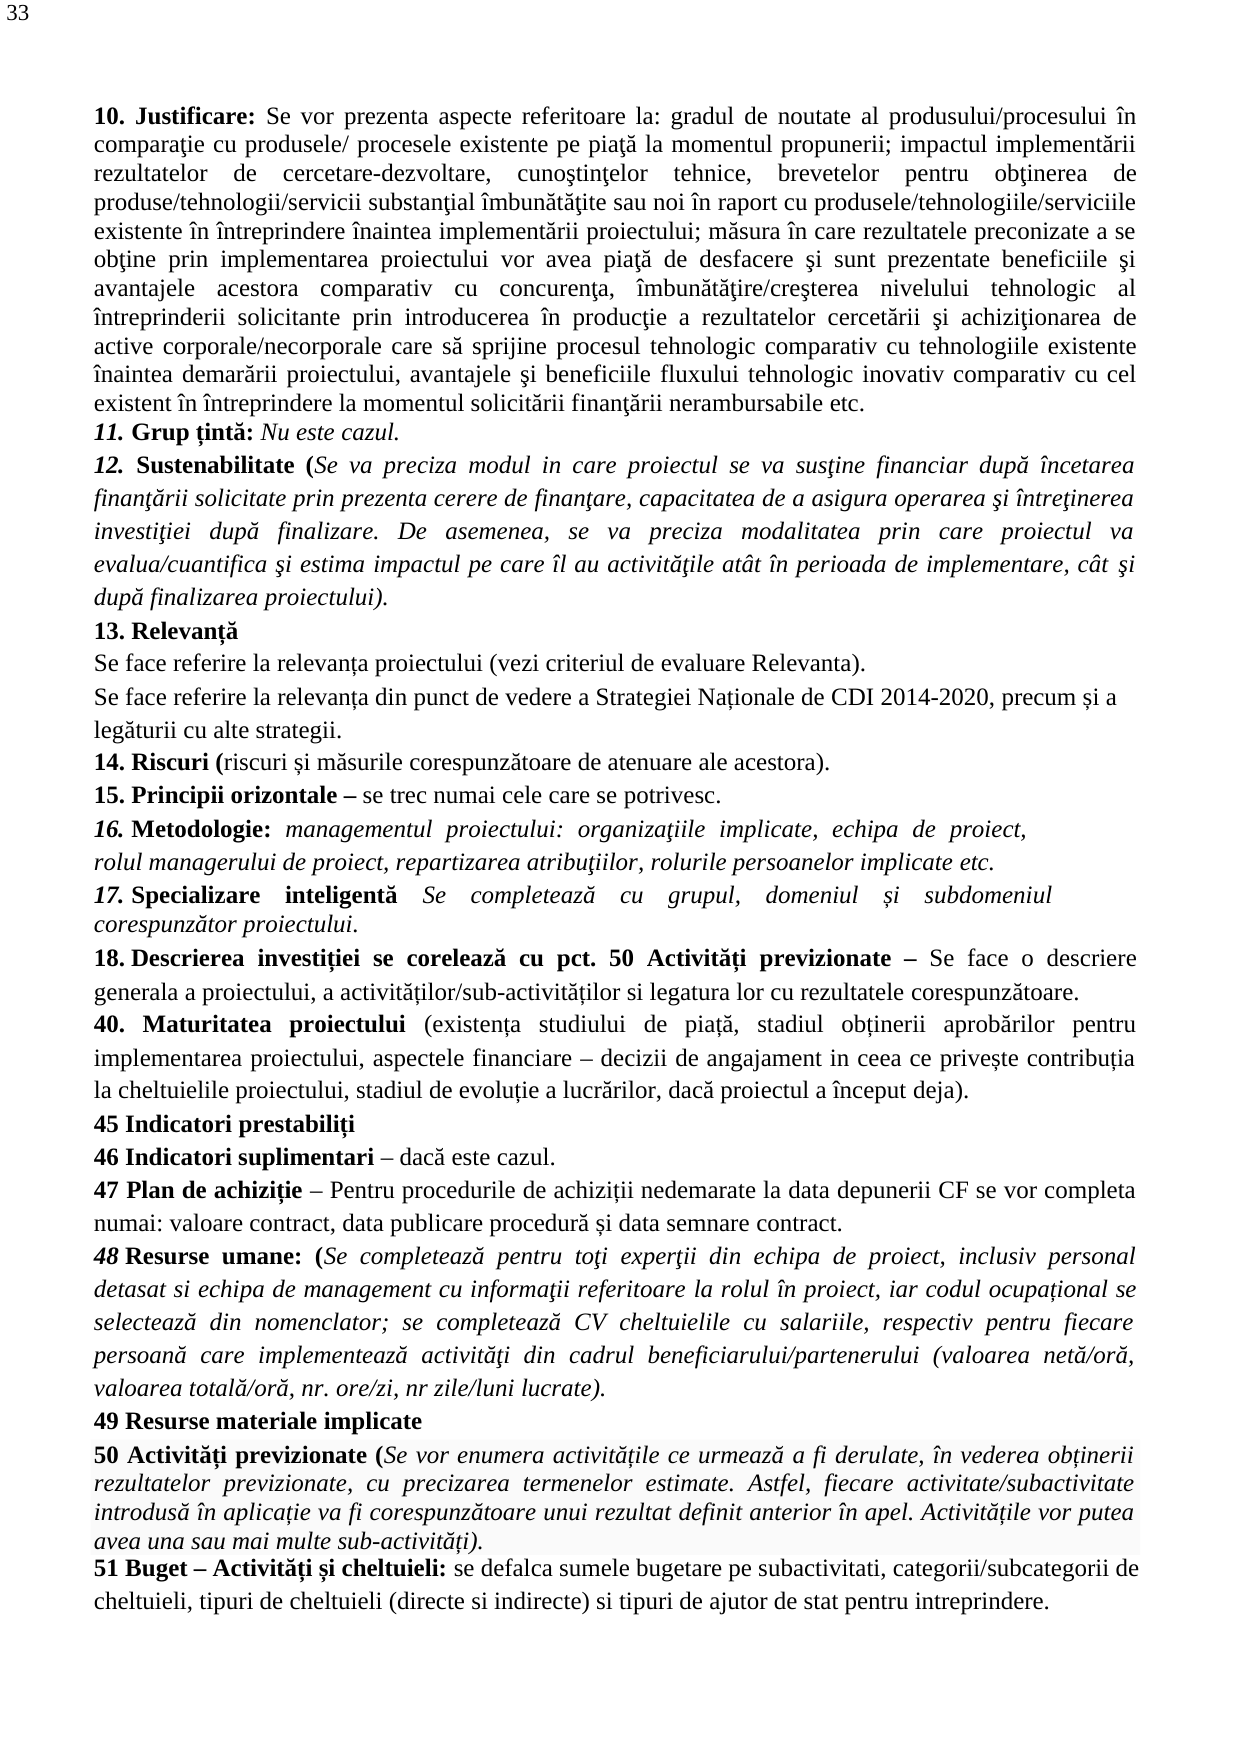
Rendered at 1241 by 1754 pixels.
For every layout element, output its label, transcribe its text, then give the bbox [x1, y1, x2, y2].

text 40. Maturitatea proiectului (existența studiului de piață, stadiul obținerii aprobărilor pentru implementarea proiectului, aspectele financiare – decizii de angajament in ceea ce privește contribuția la cheltuielile proiectului, stadiul de evoluție a lucrărilor, dacă proiectul a început deja). [94, 1009, 1137, 1104]
subtitle Resurse materiale implicate [94, 1406, 1226, 1435]
list Principii orizontale – se trec numai cele care se potrivesc. [94, 781, 1226, 809]
list Grup țintă: Nu este cazul. [94, 417, 1226, 446]
list Riscuri (riscuri și măsurile corespunzătoare de atenuare ale acestora). [94, 748, 1226, 776]
list Specializare inteligentă Se completează cu grupul, domeniul și subdomeniul corespunzător proiectului. [94, 880, 1055, 937]
list Justificare: Se vor prezenta aspecte referitoare la: gradul de noutate al produsului/procesului în comparaţie cu produsele/ procesele existente pe piaţă la momentul propunerii; impactul implementării rezultatelor de cercetare-dezvoltare, cunoştinţelor tehnice, brevetelor pentru obţinerea de produse/tehnologii/servicii substanţial îmbunătăţite sau noi în raport cu produsele/tehnologiile/serviciile existente în întreprindere înaintea implementării proiectului; măsura în care rezultatele preconizate a se obţine prin implementarea proiectului vor avea piaţă de desfacere şi sunt prezentate beneficiile şi avantajele acestora comparativ cu concurenţa, îmbunătăţire/creşterea nivelului tehnologic al întreprinderii solicitante prin introducerea în producţie a rezultatelor cercetării şi achiziţionarea de active corporale/necorporale care să sprijine procesul tehnologic comparativ cu tehnologiile existente înaintea demarării proiectului, avantajele şi beneficiile fluxului tehnologic inovativ comparativ cu cel existent în întreprindere la momentul solicitării finanţării nerambursabile etc. [94, 101, 1137, 417]
list Sustenabilitate (Se va preciza modul in care proiectul se va susţine financiar după încetarea finanţării solicitate prin prezenta cerere de finanţare, capacitatea de a asigura operarea şi întreţinerea investiţiei după finalizare. De asemenea, se va preciza modalitatea prin care proiectul va evalua/cuantifica şi estima impactul pe care îl au activităţile atât în perioada de implementare, cât şi după finalizarea proiectului). [94, 450, 1138, 611]
list Plan de achiziție – Pentru procedurile de achiziții nedemarate la data depunerii CF se vor completa numai: valoare contract, data publicare procedură și data semnare contract. [94, 1175, 1137, 1237]
text Se face referire la relevanța din punct de vedere a Strategiei Naționale de CDI 2014-2020, precum și a legăturii cu alte strategii. [94, 682, 1117, 743]
list Descrierea investiției se corelează cu pct. 50 Activități previzionate – Se face o descriere generala a proiectului, a activităților/sub-activităților si legatura lor cu rezultatele corespunzătoare. [94, 943, 1137, 1005]
subtitle Relevanță [94, 616, 1226, 645]
text cheltuieli, tipuri de cheltuieli (directe si indirecte) si tipuri de ajutor de stat pentru intreprindere. [94, 1586, 1226, 1614]
list Metodologie: managementul proiectului: organizaţiile implicate, echipa de proiect, rolul managerului de proiect, repartizarea atribuţiilor, rolurile persoanelor implicate etc. [94, 814, 1030, 876]
list Indicatori suplimentari – dacă este cazul. [94, 1142, 1226, 1170]
text 51 Buget – Activități și cheltuieli: se defalca sumele bugetare pe subactivitati, categorii/subcategorii de [94, 1435, 1226, 1582]
text Se face referire la relevanța proiectului (vezi criteriul de evaluare Relevanta). [94, 648, 1226, 677]
list Resurse umane: (Se completează pentru toţi experţii din echipa de proiect, inclusiv personal detasat si echipa de management cu informaţii referitoare la rolul în proiect, iar codul ocupațional se selectează din nomenclator; se completează CV cheltuielile cu salariile, respectiv pentru fiecare persoană care implementează activităţi din cadrul beneficiarului/partenerului (valoarea netă/oră, valoarea totală/oră, nr. ore/zi, nr zile/luni lucrate). [94, 1241, 1137, 1402]
subtitle Indicatori prestabiliți [94, 1109, 1226, 1138]
